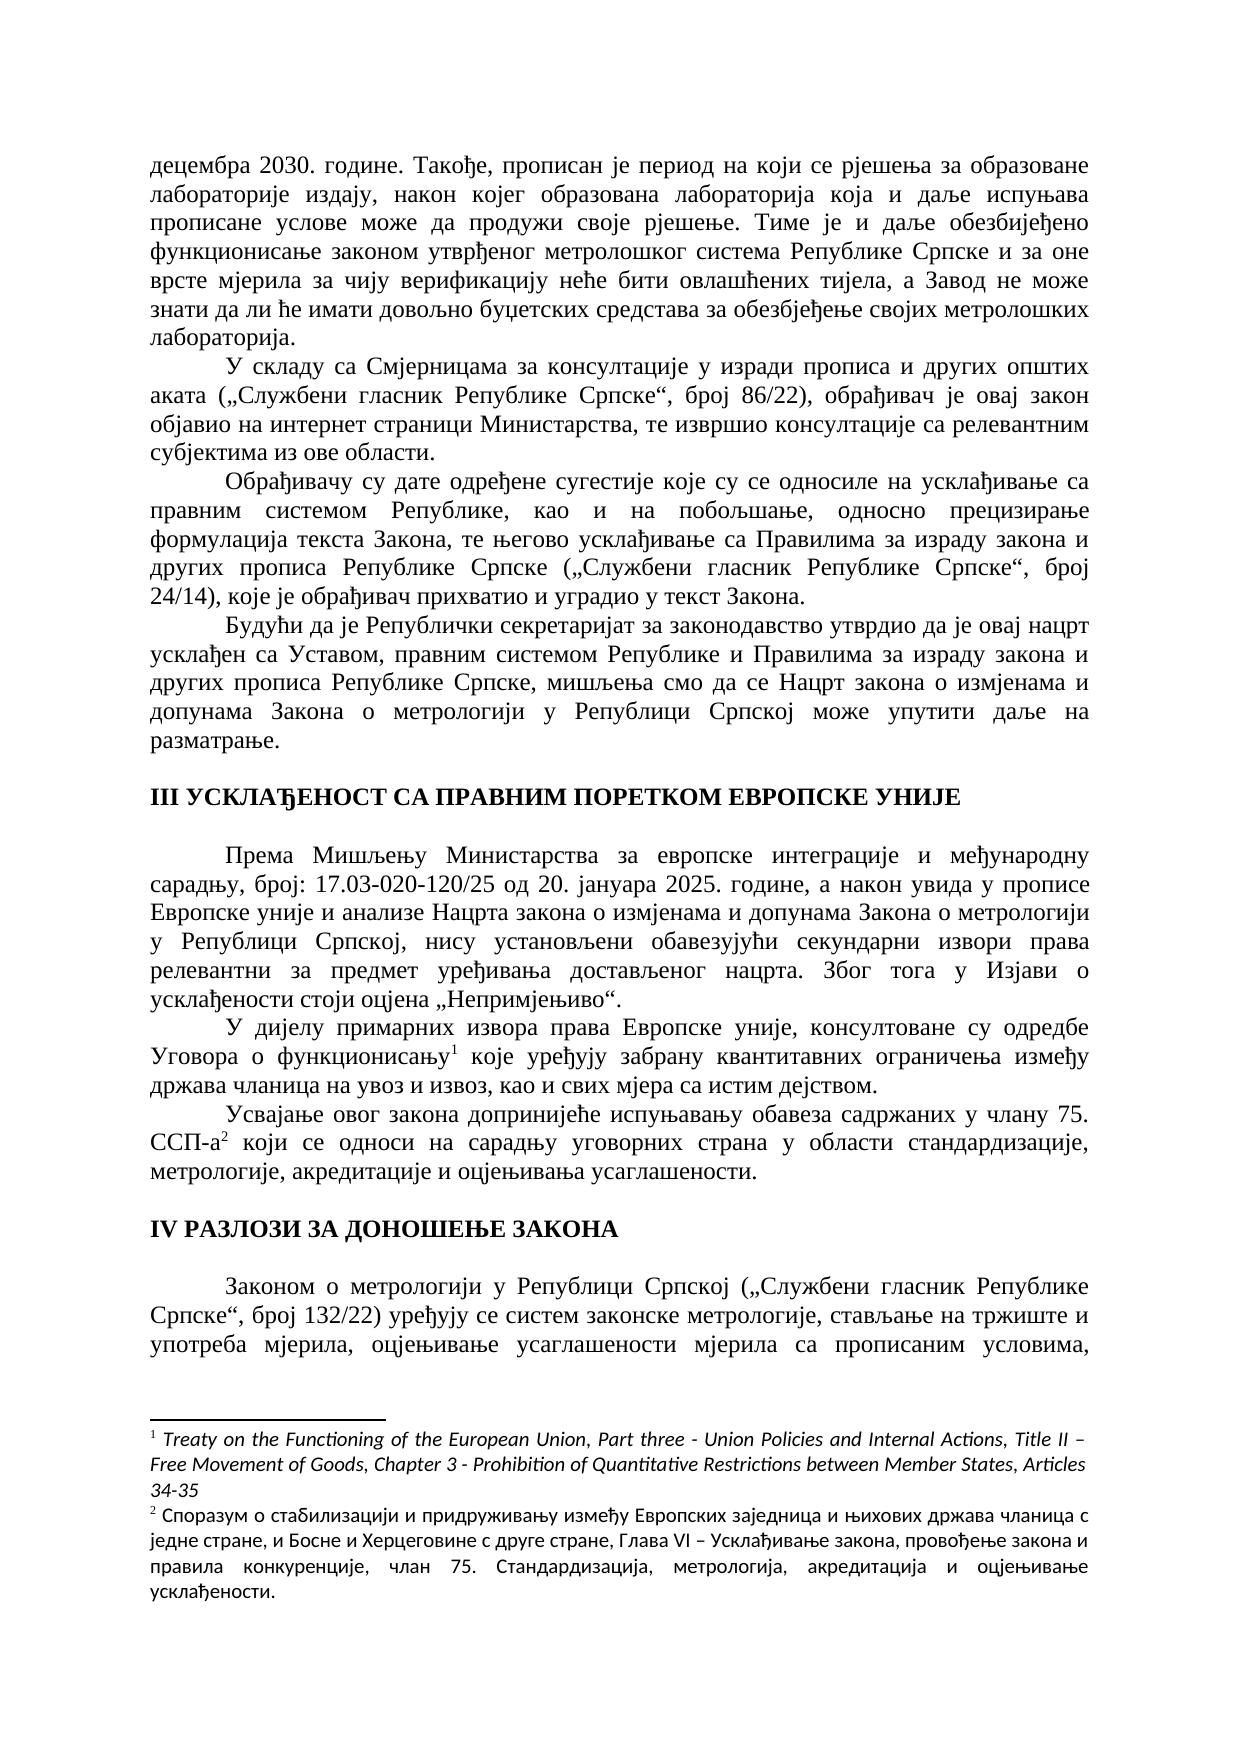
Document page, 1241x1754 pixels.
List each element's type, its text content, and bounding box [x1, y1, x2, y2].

text Према Мишљењу Министарства за европске интеграције и међународну сарадњу, број: 17.03-020-120/25 од 20. јануара 2025. године, а након увида у прописе Европске уније и анализе Нацрта закона о измјенама и допунама Закона о метрологији у Републици Српској, нису установљени обавезујући секундарни извори права релевантни за предмет уређивања достављеног нацрта. Због тога у Изјави о усклађености стоји оцјена „Непримјењиво“. [150, 840, 1090, 1012]
text У складу са Смјерницама за консултације у изради прописа и других општих аката („Службени гласник Републике Српске“, број 86/22), обрађивач је овај закон објавио на интернет страници Министарства, те извршио консултације са релевантним субјектима из ове области. [150, 351, 1090, 466]
text III УСКЛАЂЕНОСТ СА ПРАВНИМ ПОРЕТКОМ ЕВРОПСКЕ УНИЈЕ [150, 782, 1090, 811]
text Усвајање овог закона допринијеће испуњавању обавеза садржаних у члану 75. ССП-а који се односи на сарадњу уговорних страна у области стандардизације, метрологије, акредитације и оцјењивања усаглашености. [150, 1099, 1090, 1185]
text IV РАЗЛОЗИ ЗА ДОНОШЕЊЕ ЗАКОНА [150, 1214, 1090, 1242]
text У дијелу примарних извора права Европске уније, консултоване су одредбе Уговора о функционисању које уређују забрану квантитавних ограничења између држава чланица на увоз и извоз, као и свих мјера са истим дејством. [150, 1012, 1090, 1099]
text Обрађивачу су дате одређене сугестије које су се односиле на усклађивање са правним системом Републике, као и на побољшање, односно прецизирање формулација текста Закона, те његово усклађивање са Правилима за израду закона и других прописа Републике Српске („Службени гласник Републике Српске“, број 24/14), које је обрађивач прихватио и уградио у текст Закона. [150, 466, 1090, 610]
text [150, 150, 1090, 351]
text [150, 1271, 1090, 1357]
text Будући да је Републички секретаријат за законодавство утврдио да је овај нацрт усклађен са Уставом, правним системом Републике и Правилима за израду закона и других прописа Републике Српске, мишљења смо да се Нацрт закона о измјенама и допунама Закона о метрологији у Републици Српској може упутити даље на разматрање. [150, 610, 1090, 754]
